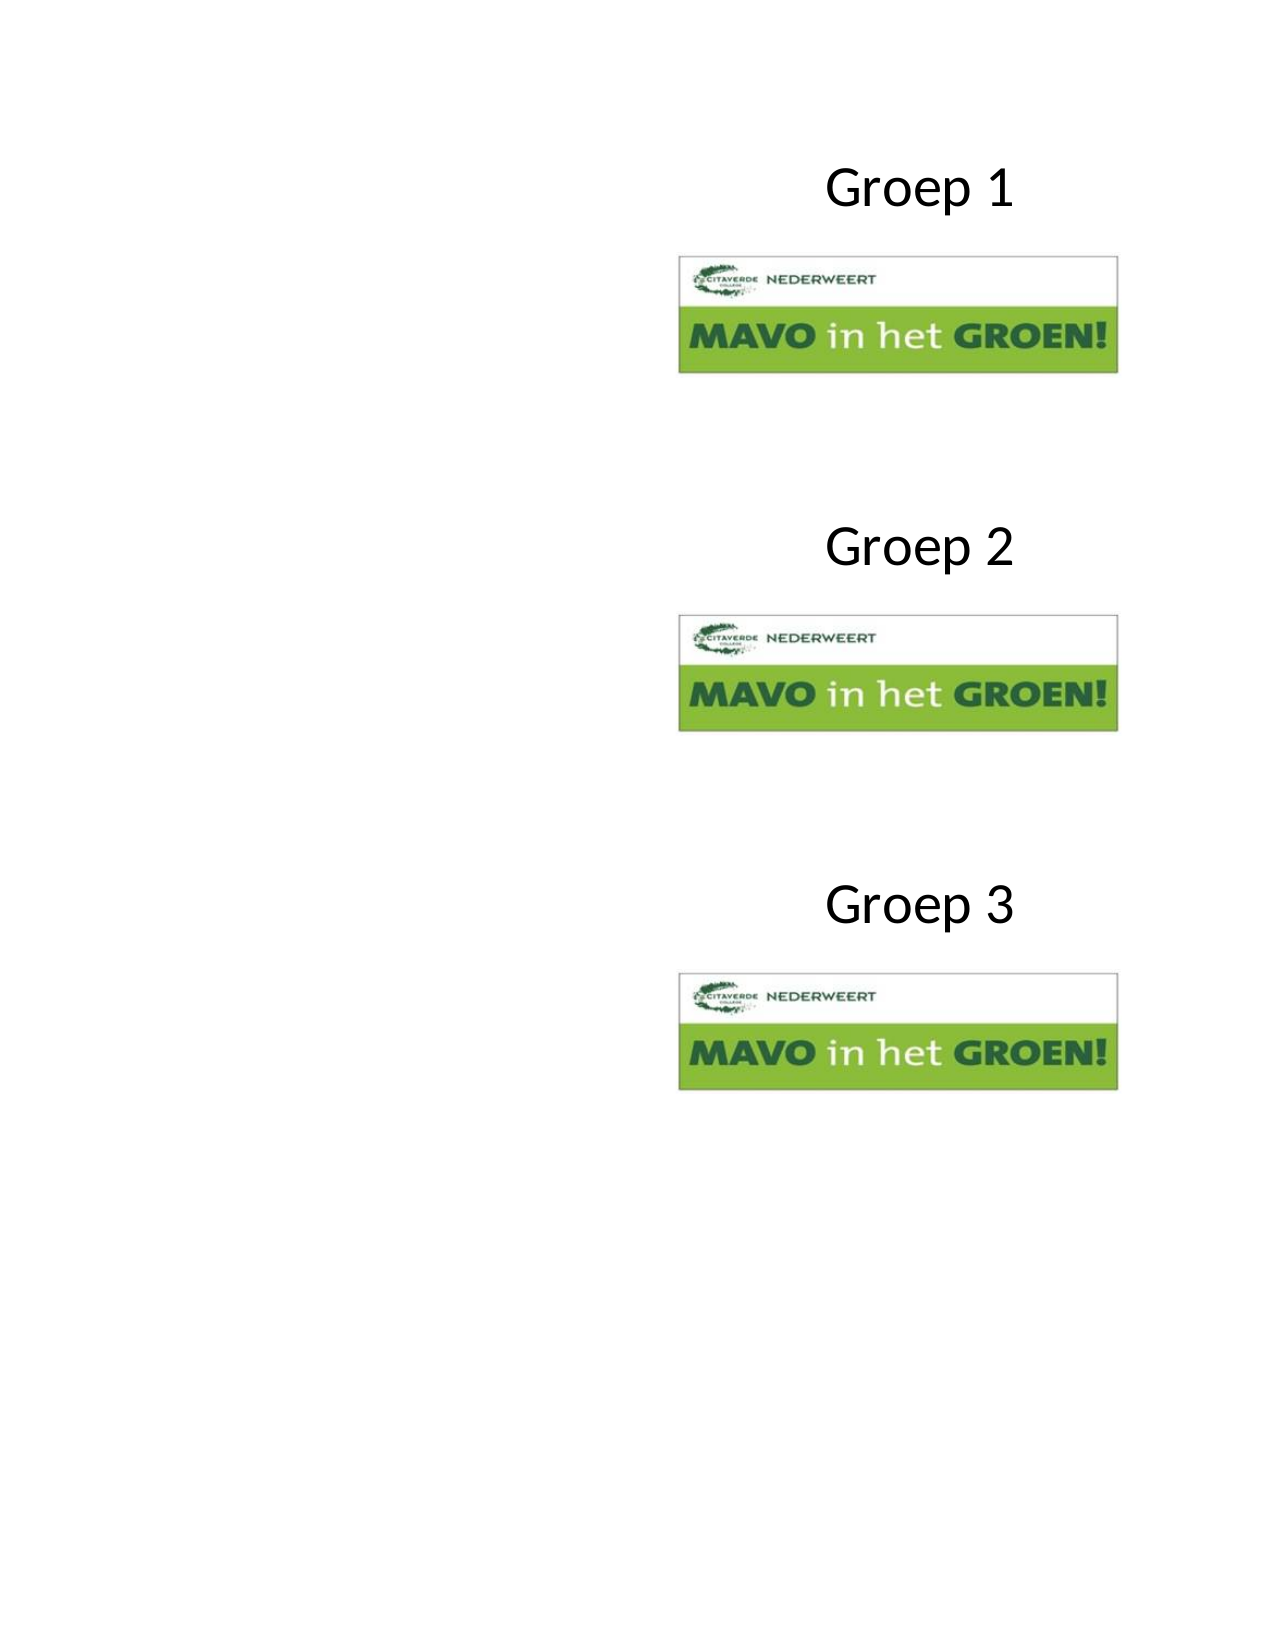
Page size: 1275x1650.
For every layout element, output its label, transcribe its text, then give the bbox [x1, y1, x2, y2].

picture [675, 611, 1122, 736]
picture [675, 252, 1122, 378]
picture [675, 969, 1122, 1094]
text Groep 2 [750, 508, 1125, 579]
text Groep 3 [750, 866, 1125, 938]
text Groep 1 [750, 150, 1125, 221]
